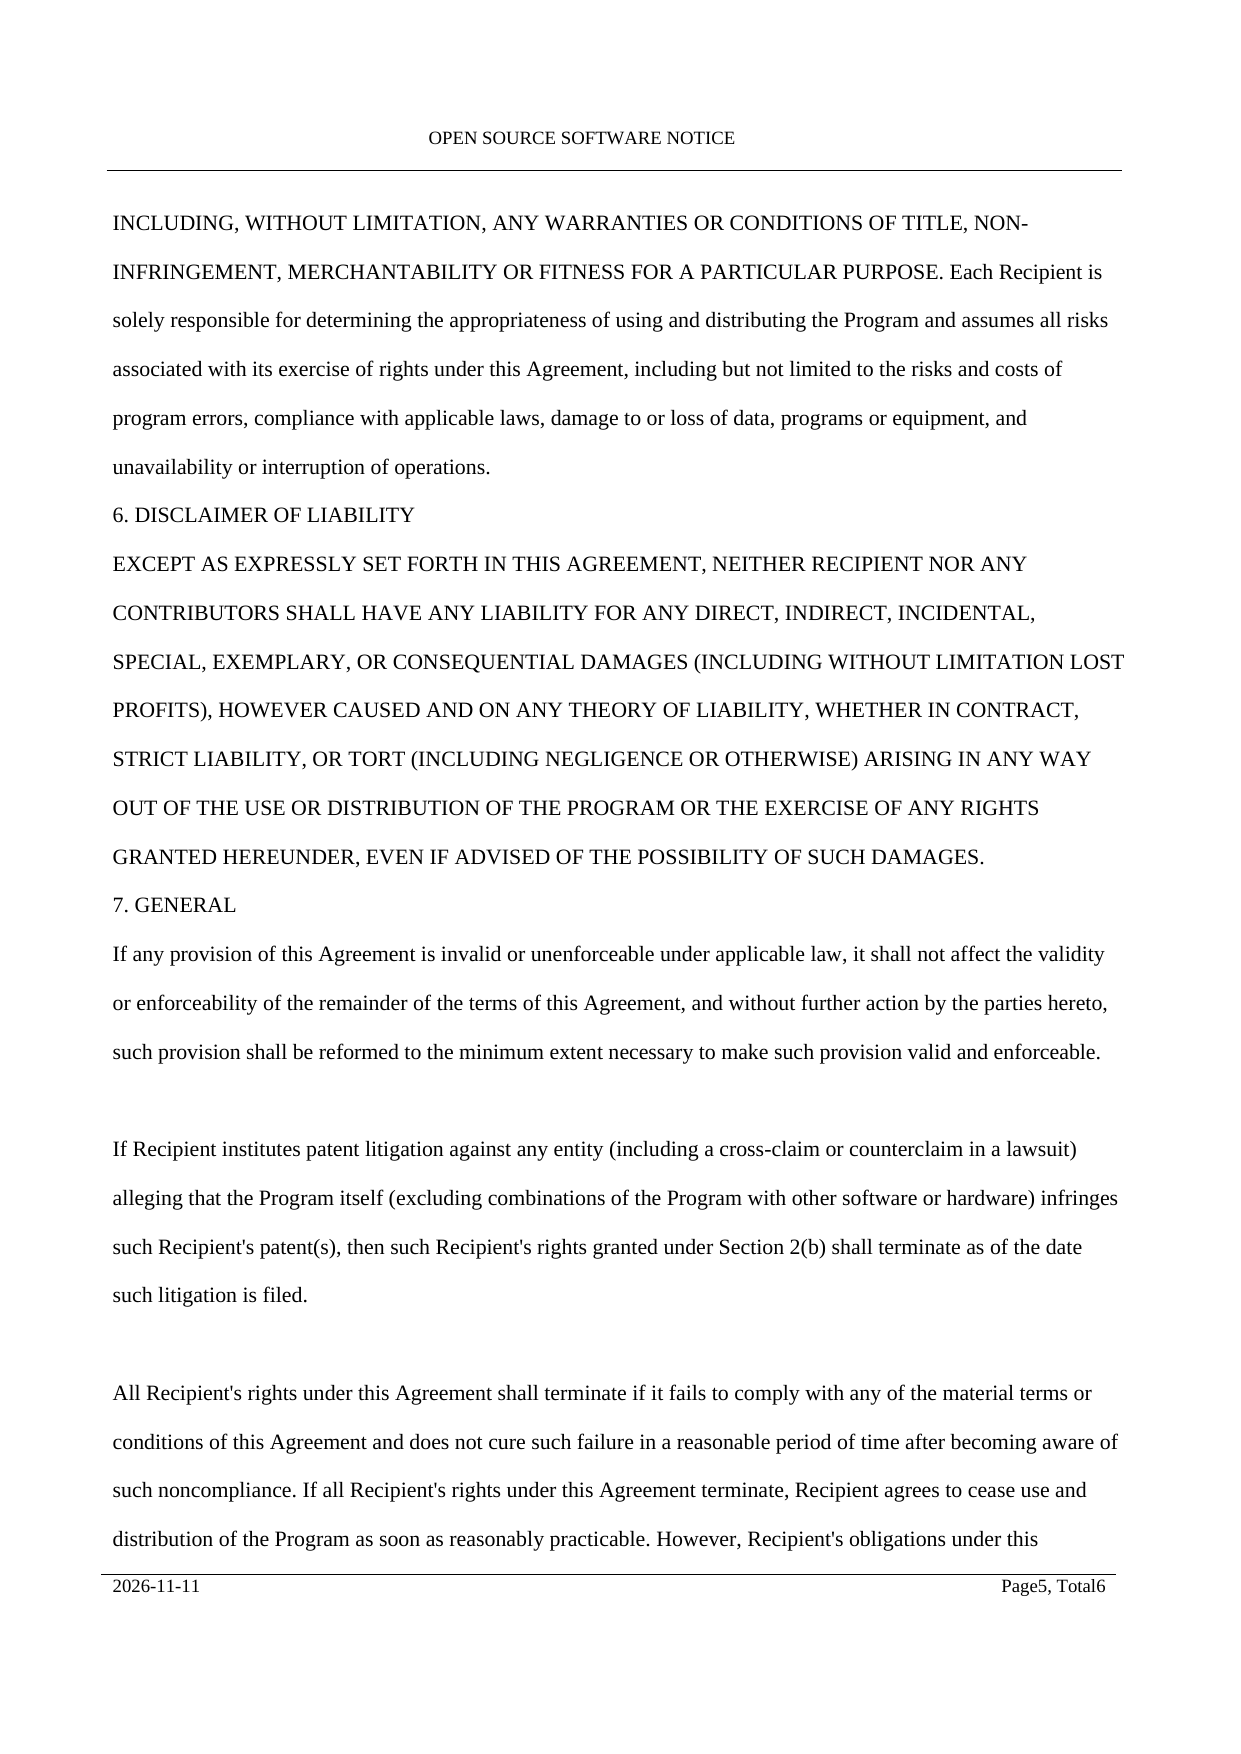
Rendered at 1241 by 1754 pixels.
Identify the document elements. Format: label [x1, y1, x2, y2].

text [112, 206, 1128, 1555]
